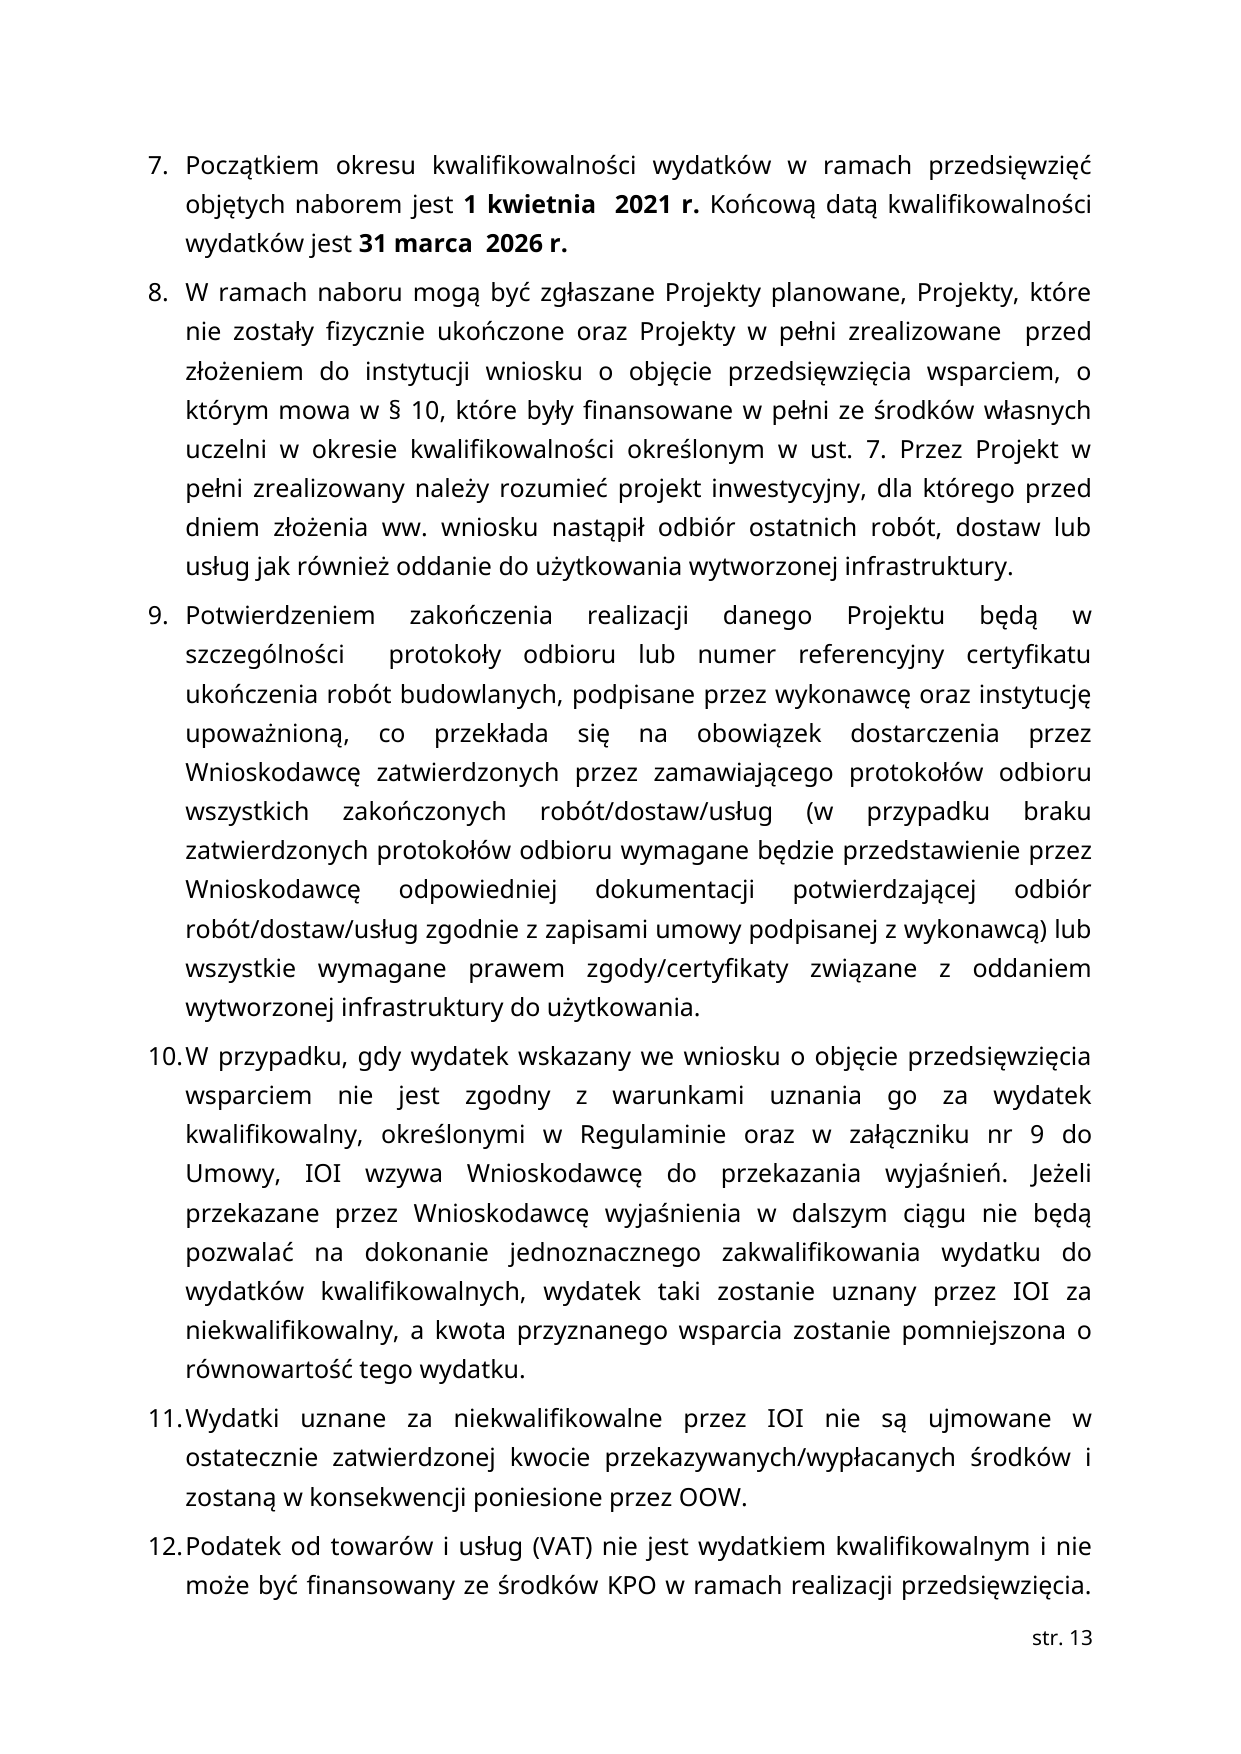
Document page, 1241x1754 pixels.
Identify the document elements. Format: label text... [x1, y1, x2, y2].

list Potwierdzeniem zakończenia realizacji danego Projektu będą w szczególności protokoły odbioru lub numer referencyjny certyfikatu ukończenia robót budowlanych, podpisane przez wykonawcę oraz instytucję upoważnioną, co przekłada się na obowiązek dostarczenia przez Wnioskodawcę zatwierdzonych przez zamawiającego protokołów odbioru wszystkich zakończonych robót/dostaw/usług (w przypadku braku zatwierdzonych protokołów odbioru wymagane będzie przedstawienie przez Wnioskodawcę odpowiedniej dokumentacji potwierdzającej odbiór robót/dostaw/usług zgodnie z zapisami umowy podpisanej z wykonawcą) lub wszystkie wymagane prawem zgody/certyfikaty związane z oddaniem wytworzonej infrastruktury do użytkowania. [148, 598, 1093, 1024]
list W ramach naboru mogą być zgłaszane Projekty planowane, Projekty, które nie zostały fizycznie ukończone oraz Projekty w pełni zrealizowane przed złożeniem do instytucji wniosku o objęcie przedsięwzięcia wsparciem, o którym mowa w § 10, które były finansowane w pełni ze środków własnych uczelni w okresie kwalifikowalności określonym w ust. 7. Przez Projekt w pełni zrealizowany należy rozumieć projekt inwestycyjny, dla którego przed dniem złożenia ww. wniosku nastąpił odbiór ostatnich robót, dostaw lub usług jak również oddanie do użytkowania wytworzonej infrastruktury. [148, 275, 1093, 583]
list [148, 1528, 1093, 1601]
list W przypadku, gdy wydatek wskazany we wniosku o objęcie przedsięwzięcia wsparciem nie jest zgodny z warunkami uznania go za wydatek kwalifikowalny, określonymi w Regulaminie oraz w załączniku nr 9 do Umowy, IOI wzywa Wnioskodawcę do przekazania wyjaśnień. Jeżeli przekazane przez Wnioskodawcę wyjaśnienia w dalszym ciągu nie będą pozwalać na dokonanie jednoznacznego zakwalifikowania wydatku do wydatków kwalifikowalnych, wydatek taki zostanie uznany przez IOI za niekwalifikowalny, a kwota przyznanego wsparcia zostanie pomniejszona o równowartość tego wydatku. [148, 1039, 1093, 1386]
list Wydatki uznane za niekwalifikowalne przez IOI nie są ujmowane w ostatecznie zatwierdzonej kwocie przekazywanych/wypłacanych środków i zostaną w konsekwencji poniesione przez OOW. [148, 1401, 1093, 1513]
list Początkiem okresu kwalifikowalności wydatków w ramach przedsięwzięć objętych naborem jest 1 kwietnia 2021 r. Końcową datą kwalifikowalności wydatków jest 31 marca 2026 r. [148, 148, 1093, 260]
